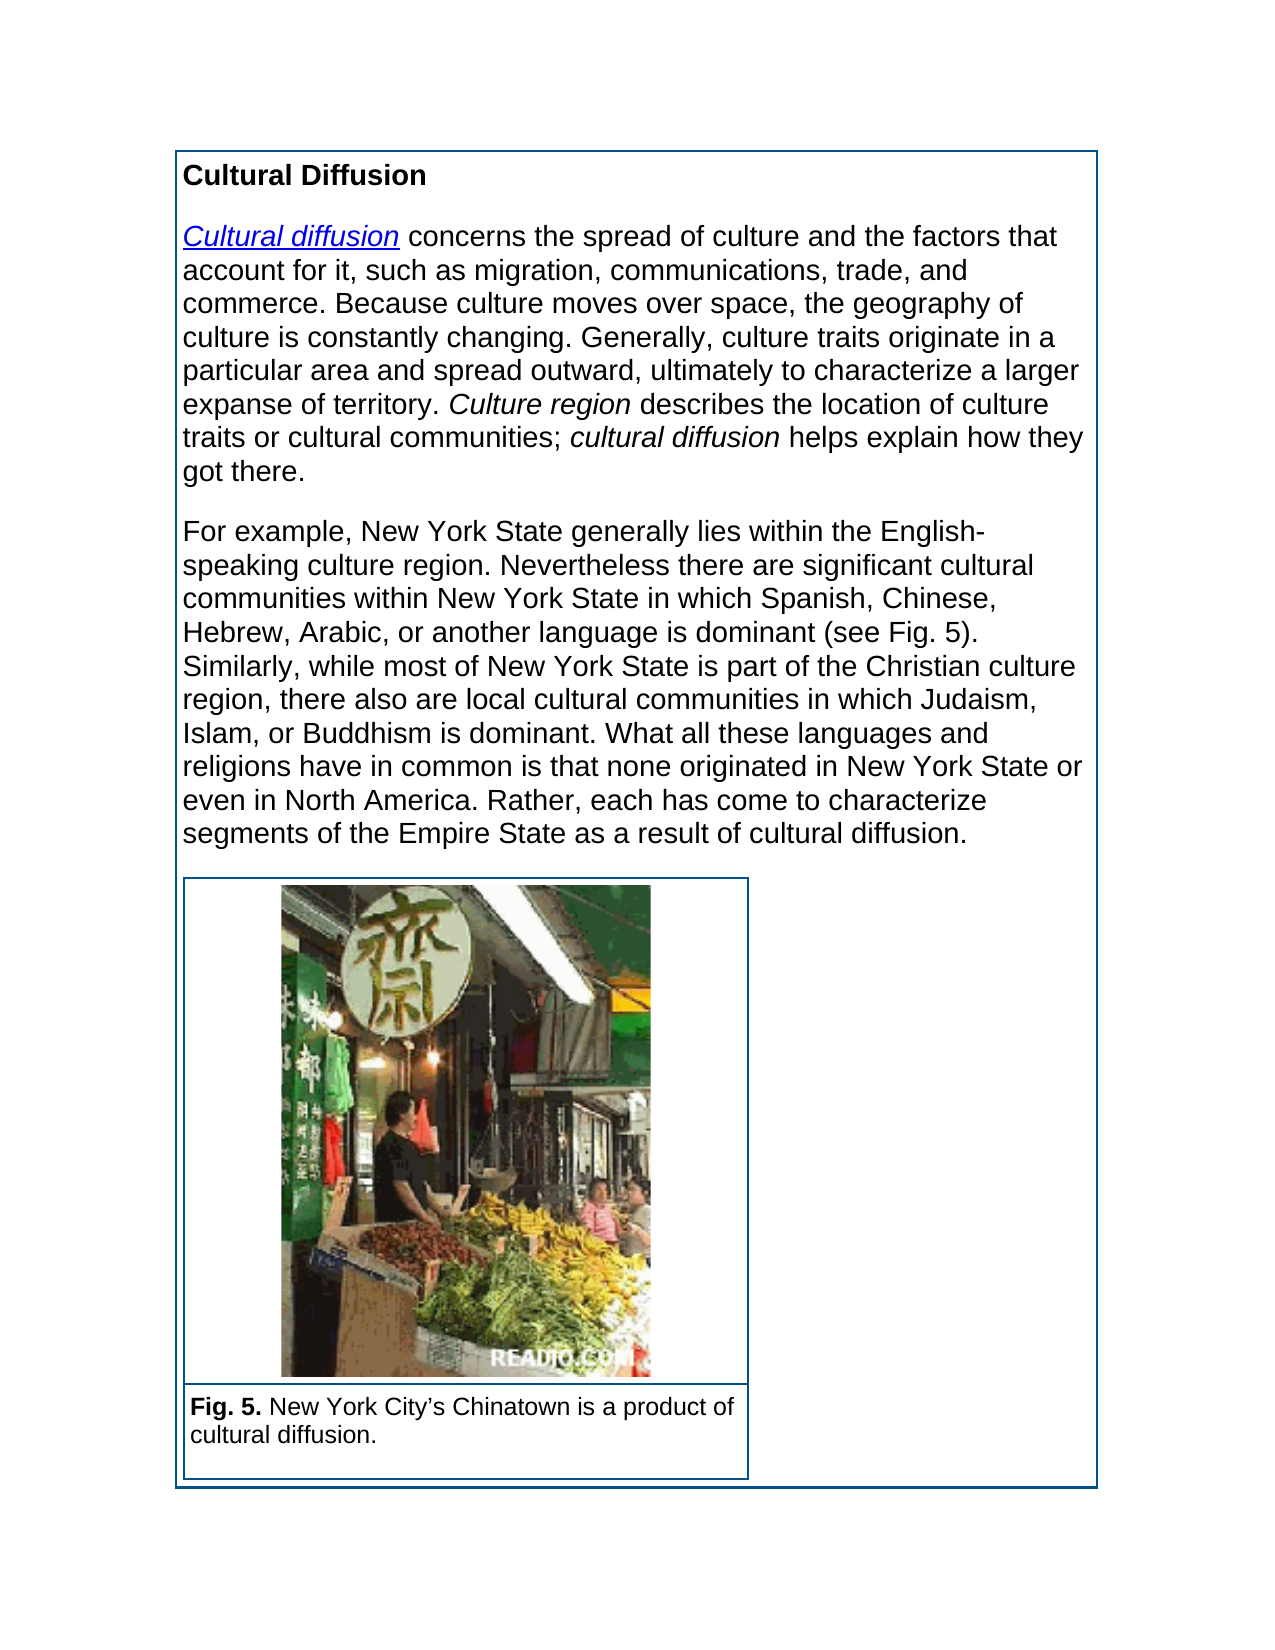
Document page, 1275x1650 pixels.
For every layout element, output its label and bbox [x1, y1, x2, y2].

table_header [177, 152, 1096, 1486]
picture [281, 885, 651, 1377]
